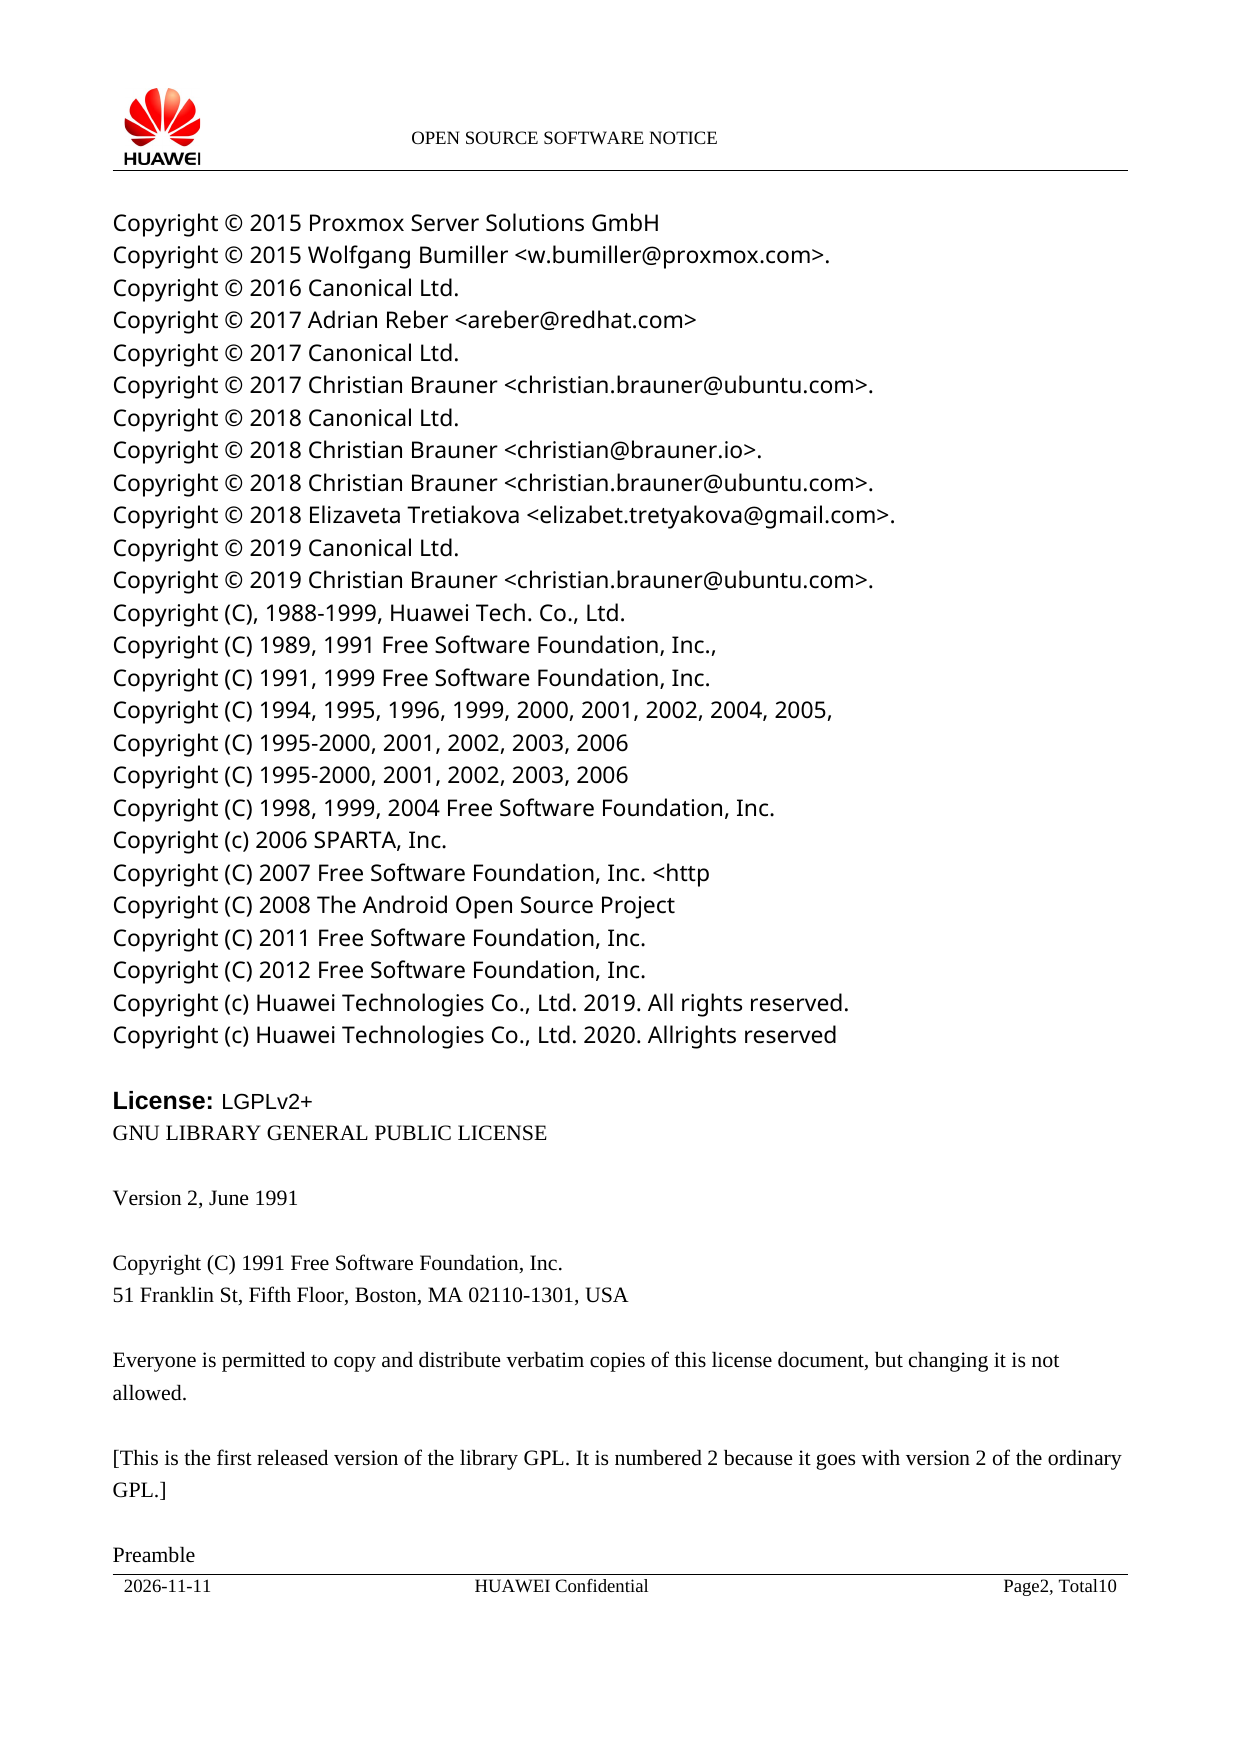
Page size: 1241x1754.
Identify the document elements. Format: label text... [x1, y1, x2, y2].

text Copyright (C) 2012 Free Software Foundation, Inc. [112, 954, 1128, 986]
text Copyright © 2017 Christian Brauner <christian.brauner@ubuntu.com>. [112, 369, 1128, 401]
text Copyright (C) 1995-2000, 2001, 2002, 2003, 2006 [112, 726, 1128, 759]
text Copyright © 2018 Elizaveta Tretiakova <elizabet.tretyakova@gmail.com>. [112, 499, 1128, 531]
text Copyright © 2015 Wolfgang Bumiller <w.bumiller@proxmox.com>. [112, 239, 1128, 271]
text Copyright © 2015 Proxmox Server Solutions GmbH [112, 206, 1128, 239]
text Copyright (c) Huawei Technologies Co., Ltd. 2020. Allrights reserved [112, 1019, 1128, 1051]
text Copyright (C) 1991, 1999 Free Software Foundation, Inc. [112, 661, 1128, 694]
text Copyright (C) 1989, 1991 Free Software Foundation, Inc., [112, 629, 1128, 661]
text Copyright (C) 2008 The Android Open Source Project [112, 889, 1128, 921]
picture [124, 88, 201, 165]
text Copyright (C), 1988-1999, Huawei Tech. Co., Ltd. [112, 596, 1128, 629]
text Copyright © 2018 Christian Brauner <christian@brauner.io>. [112, 434, 1128, 466]
text Copyright © 2017 Canonical Ltd. [112, 336, 1128, 369]
text Copyright (C) 1994, 1995, 1996, 1999, 2000, 2001, 2002, 2004, 2005, [112, 694, 1128, 726]
text Copyright © 2019 Christian Brauner <christian.brauner@ubuntu.com>. [112, 564, 1128, 596]
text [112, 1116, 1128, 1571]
text Copyright © 2019 Canonical Ltd. [112, 531, 1128, 564]
text Copyright (C) 2007 Free Software Foundation, Inc. <http [112, 856, 1128, 889]
text Copyright (C) 1995-2000, 2001, 2002, 2003, 2006 [112, 759, 1128, 791]
text License: LGPLv2+ [112, 1084, 1128, 1116]
text Copyright © 2018 Christian Brauner <christian.brauner@ubuntu.com>. [112, 466, 1128, 499]
text Copyright © 2017 Adrian Reber <areber@redhat.com> [112, 304, 1128, 336]
text Copyright © 2018 Canonical Ltd. [112, 401, 1128, 434]
text Copyright © 2016 Canonical Ltd. [112, 271, 1128, 304]
text Copyright (C) 1998, 1999, 2004 Free Software Foundation, Inc. [112, 791, 1128, 824]
text Copyright (c) 2006 SPARTA, Inc. [112, 824, 1128, 856]
text Copyright (C) 2011 Free Software Foundation, Inc. [112, 921, 1128, 954]
text Copyright (c) Huawei Technologies Co., Ltd. 2019. All rights reserved. [112, 986, 1128, 1019]
